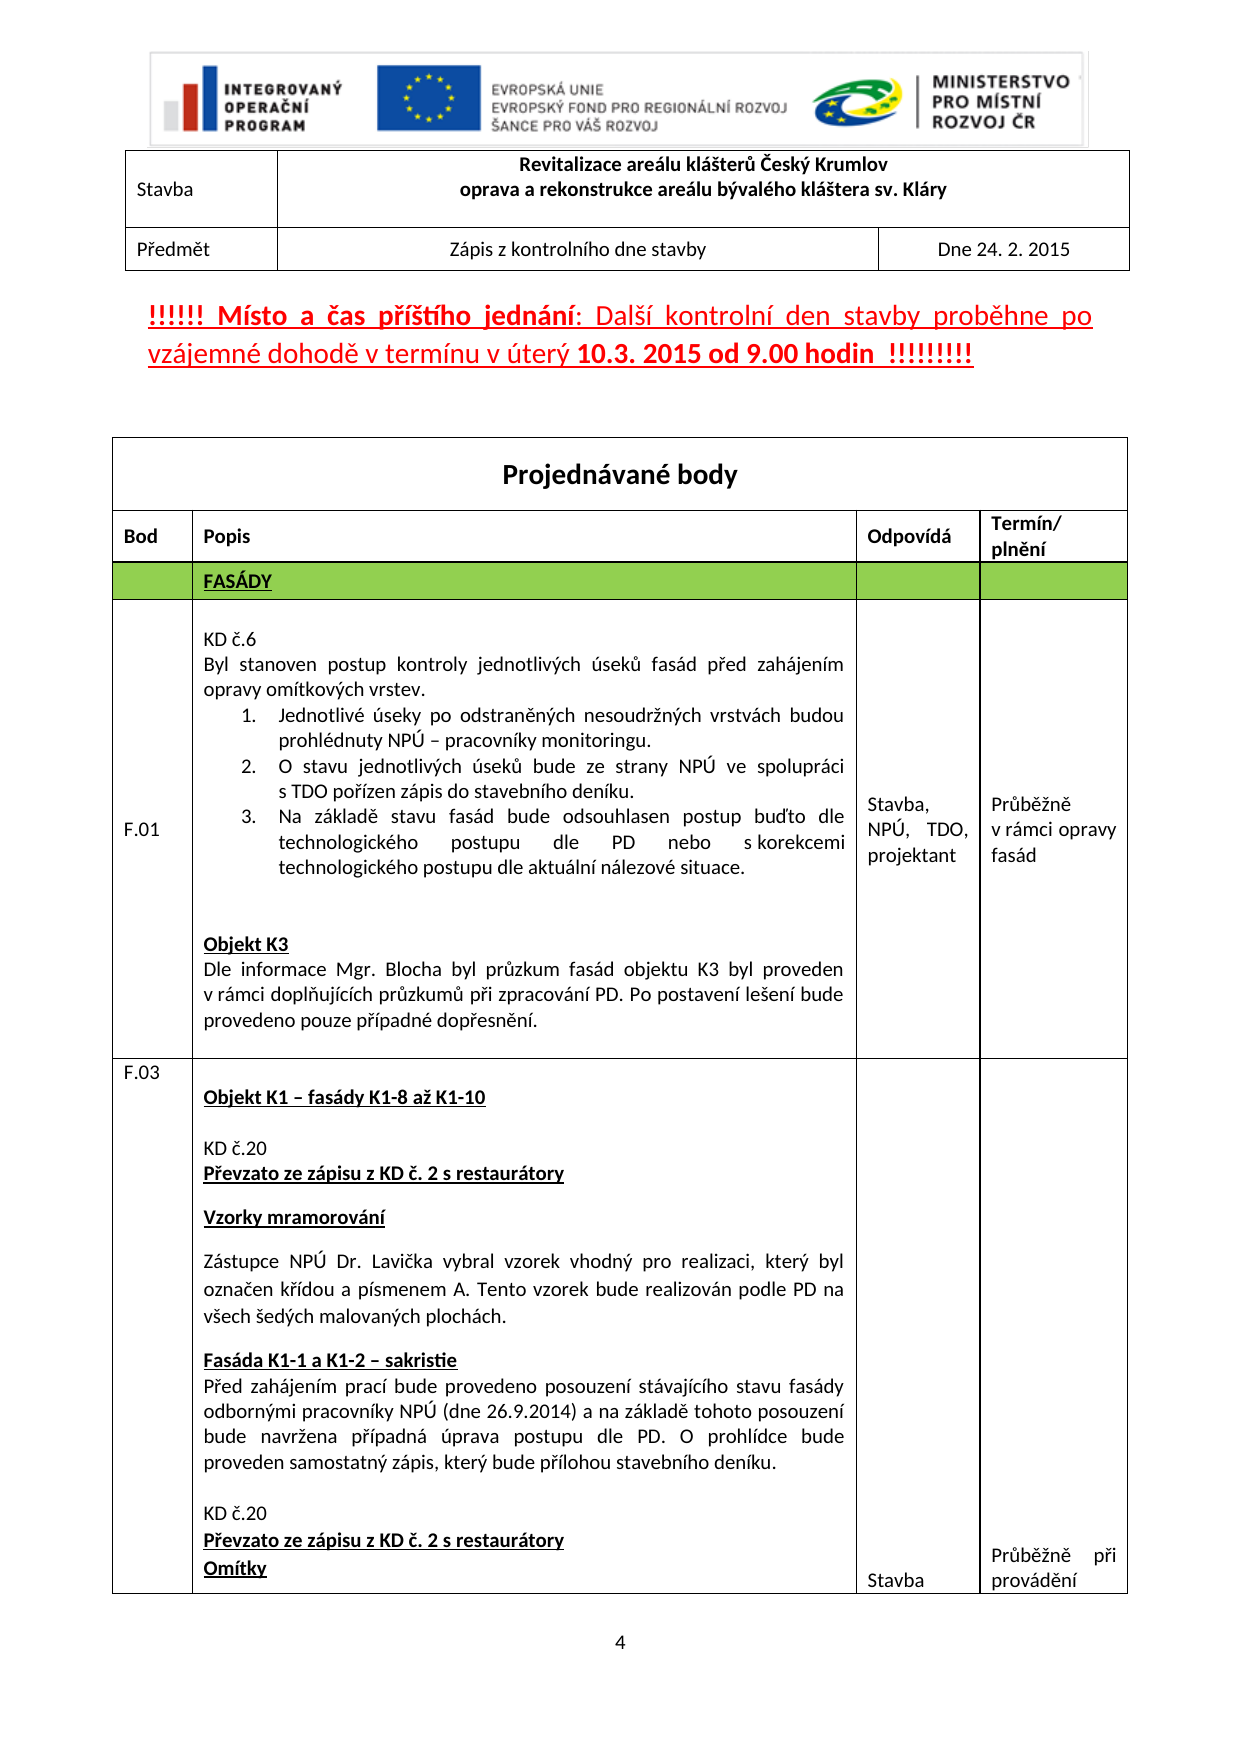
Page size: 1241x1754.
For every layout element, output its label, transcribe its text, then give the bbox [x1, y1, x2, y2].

table_cell F.03 [113, 1059, 192, 1593]
table_cell Termín/ plnění [981, 511, 1127, 561]
table_header Projednávané body [113, 438, 1127, 509]
table_cell F.01 [113, 600, 192, 1058]
table_cell Průběžně při provádění prací [981, 1059, 1127, 1593]
table_cell Odpovídá [857, 511, 979, 561]
table_cell [981, 563, 1127, 599]
table_cell Popis [193, 511, 856, 561]
table_cell Stavba, NPÚ, TDO, projektant [857, 600, 979, 1058]
table_cell Průběžně v rámci opravy fasád [981, 600, 1127, 1058]
table_cell KD č.6 Byl stanoven postup kontroly jednotlivých úseků fasád před zahájením opravy omítkových vrstev. Jednotlivé úseky po odstraněných nesoudržných vrstvách budou prohlédnuty NPÚ – pracovníky monitoringu. O stavu jednotlivých úseků bude ze strany NPÚ ve spolupráci s TDO pořízen zápis do stavebního deníku. Na základě stavu fasád bude odsouhlasen postup buďto dle technologického postupu dle PD nebo s korekcemi technologického postupu dle aktuální nálezové situace. Objekt K3 Dle informace Mgr. Blocha byl průzkum fasád objektu K3 byl proveden v rámci doplňujících průzkumů při zpracování PD. Po postavení lešení bude provedeno pouze případné dopřesnění. [193, 600, 856, 1058]
text !!!!!! Místo a čas příštího jednání: Další kontrolní den stavby proběhne po vzájemné dohodě v termínu v úterý 10.3. 2015 od 9.00 hodin !!!!!!!!! [148, 329, 1093, 371]
table_cell Stavba [857, 1059, 979, 1593]
table_cell Bod [113, 511, 192, 561]
table_cell FASÁDY [193, 563, 856, 599]
table_cell [113, 563, 192, 599]
picture [147, 51, 1090, 149]
table_cell [857, 563, 979, 599]
text !!!!!! Místo a čas příštího jednání: Další kontrolní den stavby proběhne po vzájemné dohodě v termínu v úterý 10.3. 2015 od 9.00 hodin !!!!!!!!! [148, 297, 1093, 327]
